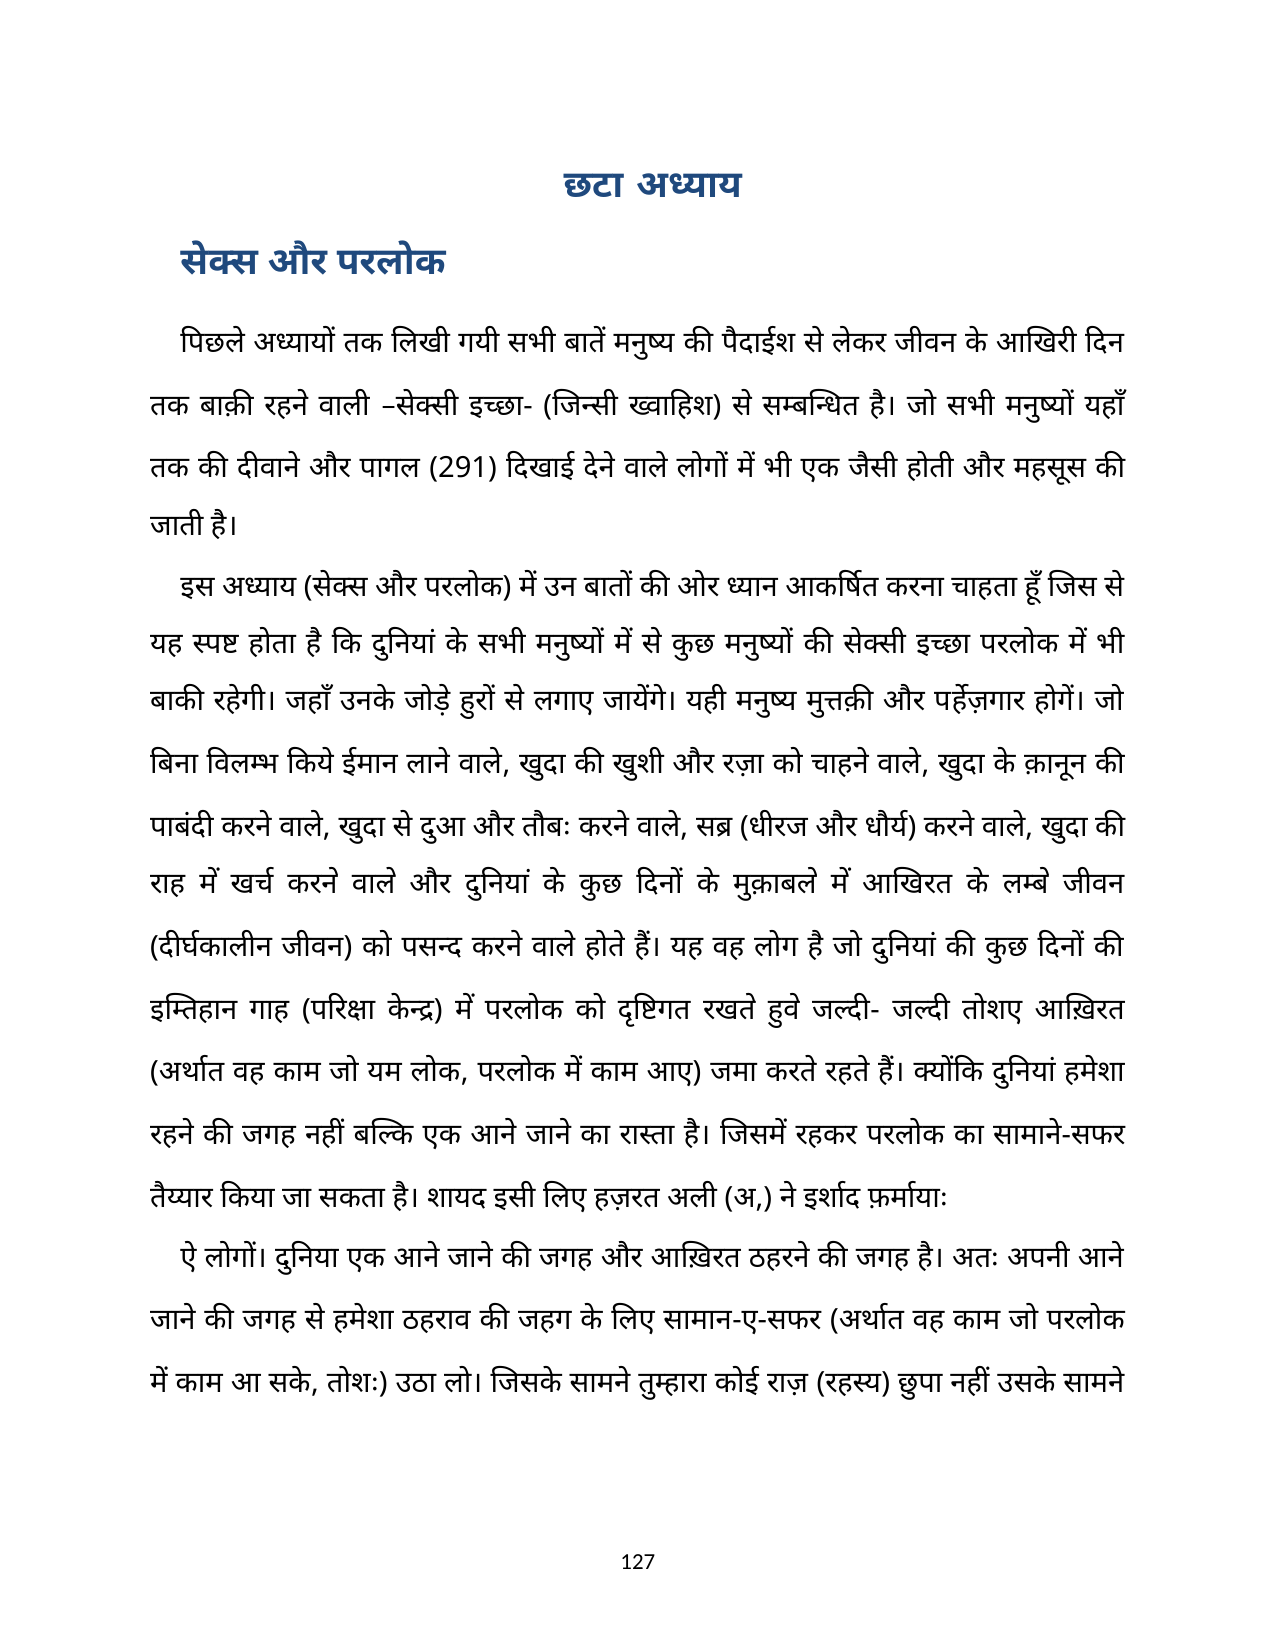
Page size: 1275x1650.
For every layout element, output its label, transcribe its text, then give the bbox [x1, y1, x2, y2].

text पिछले अध्यायों तक लिखी गयी सभी बातें मनुष्य की पैदाईश से लेकर जीवन के आखिरी दिन तक बाक़ी रहने वाली –सेक्सी इच्छा- (जिन्सी ख्वाहिश) से सम्बन्धित है। जो सभी मनुष्यों यहाँ तक की दीवाने और पागल (291) दिखाई देने वाले लोगों में भी एक जैसी होती और महसूस की जाती है। [150, 326, 1125, 547]
text इस अध्याय (सेक्स और परलोक) में उन बातों की ओर ध्यान आकर्षित करना चाहता हूँ जिस से यह स्पष्ट होता है कि दुनियां के सभी मनुष्यों में से कुछ मनुष्यों की सेक्सी इच्छा परलोक में भी बाकी रहेगी। जहाँ उनके जोड़े हुरों से लगाए जायेंगे। यही मनुष्य मुत्तक़ी और पर्हेज़गार होगें। जो बिना विलम्भ किये ईमान लाने वाले, खुदा की खुशी और रज़ा को चाहने वाले, खुदा के क़ानून की पाबंदी करने वाले, खुदा से दुआ और तौबः करने वाले, सब्र (धीरज और धौर्य) करने वाले, खुदा की राह में खर्च करने वाले और दुनियां के कुछ दिनों के मुक़ाबले में आखिरत के लम्बे जीवन (दीर्घकालीन जीवन) को पसन्द करने वाले होते हैं। यह वह लोग है जो दुनियां की कुछ दिनों की इम्तिहान गाह (परिक्षा केन्द्र) में परलोक को दृष्टिगत रखते हुवे जल्दी- जल्दी तोशए आख़िरत (अर्थात वह काम जो यम लोक, परलोक में काम आए) जमा करते रहते हैं। क्योंकि दुनियां हमेशा रहने की जगह नहीं बल्कि एक आने जाने का रास्ता है। जिसमें रहकर परलोक का सामाने-सफर तैय्यार किया जा सकता है। शायद इसी लिए हज़रत अली (अ,) ने इर्शाद फ़र्मायाः [150, 566, 1125, 1219]
subtitle छटा अध्याय [150, 162, 1125, 206]
subtitle सेक्स और परलोक [150, 240, 1125, 289]
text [150, 1241, 1125, 1404]
